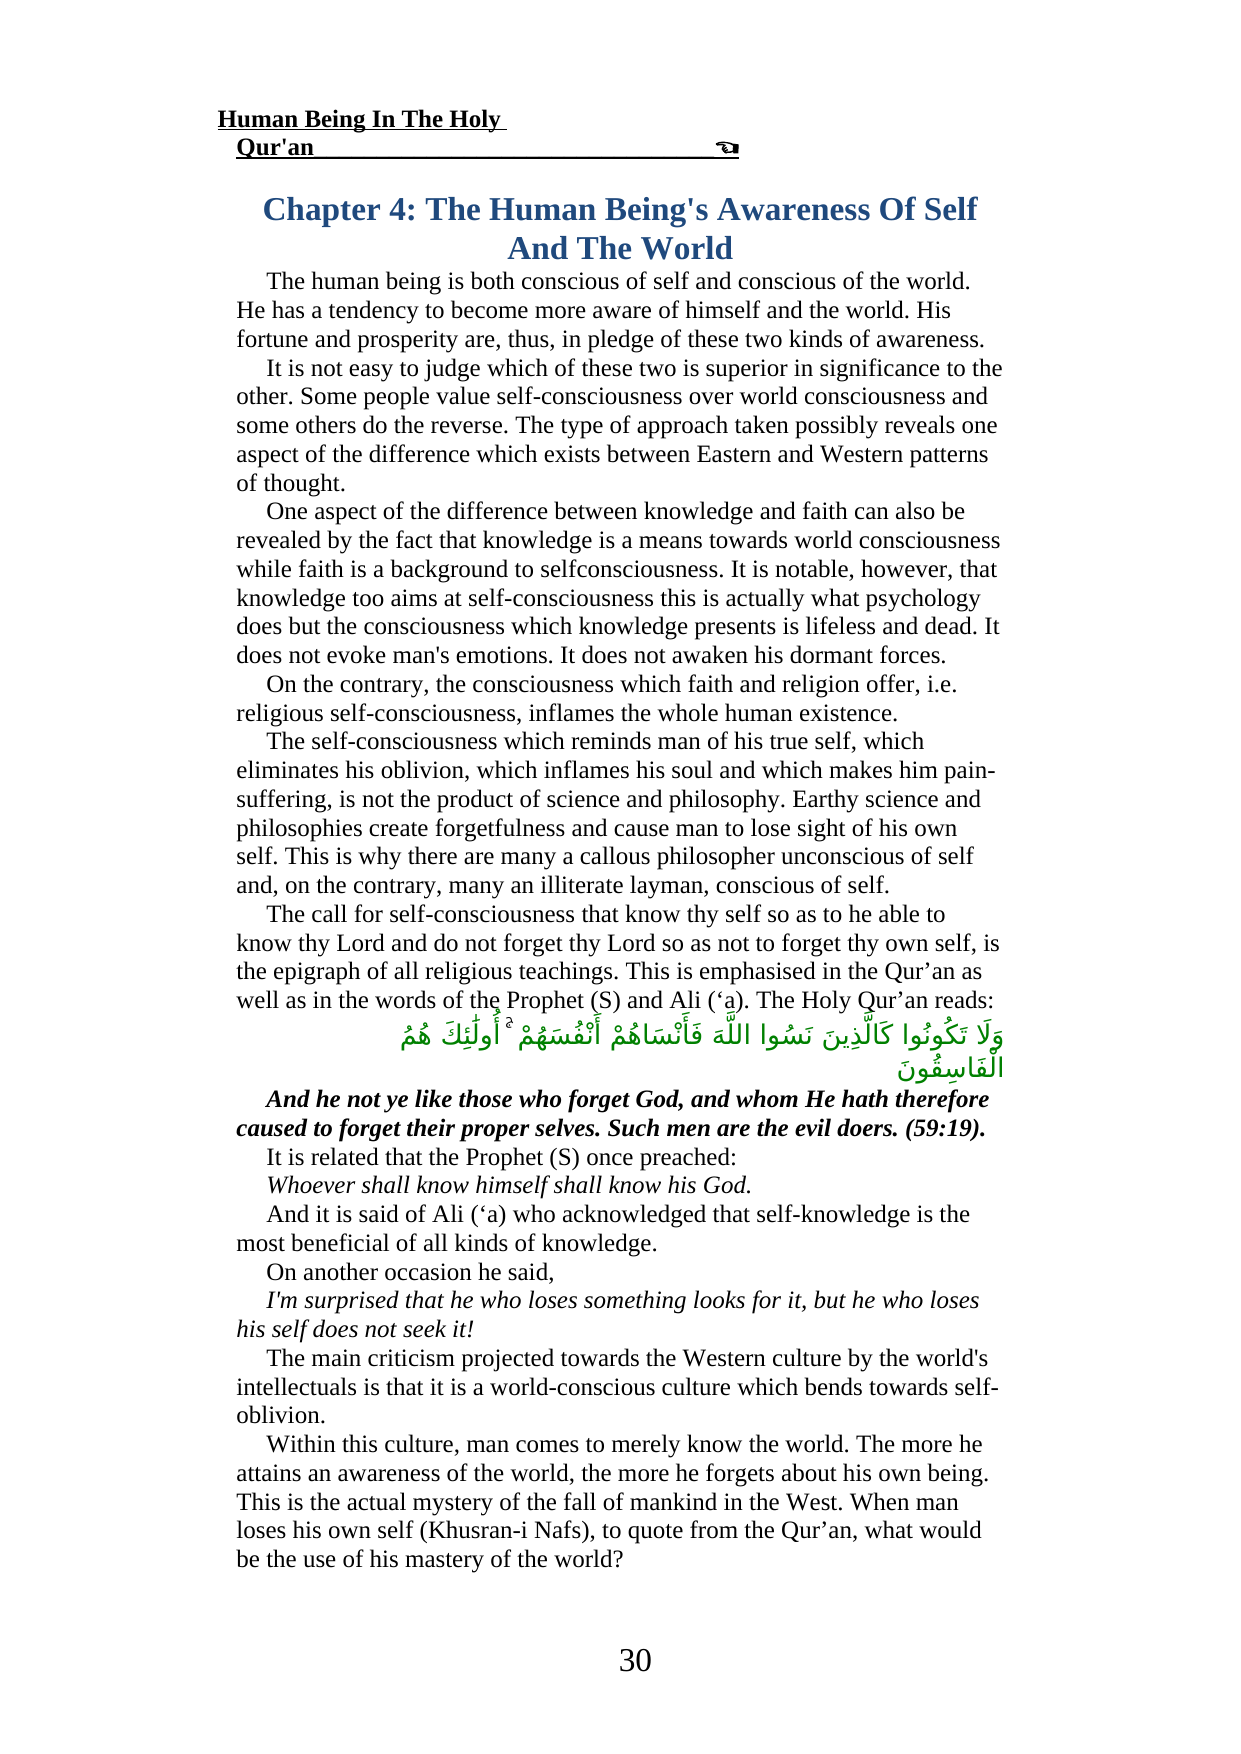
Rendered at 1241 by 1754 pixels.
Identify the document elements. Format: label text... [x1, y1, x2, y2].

text And it is said of Ali (‘a) who acknowledged that self-knowledge is the most beneficial of all kinds of knowledge. [236, 1199, 1004, 1257]
text Within this culture, man comes to merely know the world. The more he attains an awareness of the world, the more he forgets about his own being. This is the actual mystery of the fall of mankind in the West. When man loses his own self (Khusran-i Nafs), to quote from the Qur’an, what would be the use of his mastery of the world? [236, 1429, 1004, 1573]
text One aspect of the difference between knowledge and faith can also be revealed by the fact that knowledge is a means towards world consciousness while faith is a background to self­consciousness. It is notable, however, that knowledge too aims at self-consciousness this is actually what psychology does but the consciousness which knowledge presents is lifeless and dead. It does not evoke man's emotions. It does not awaken his dormant forces. [236, 496, 1004, 669]
text On another occasion he said, [236, 1257, 1004, 1286]
text Whoever shall know himself shall know his God. [236, 1171, 1004, 1199]
text It is related that the Prophet (S) once preached: [236, 1142, 1004, 1171]
text The human being is both conscious of self and conscious of the world. He has a tendency to become more aware of himself and the world. His fortune and prosperity are, thus, in pledge of these two kinds of awareness. [236, 266, 1004, 353]
text I'm surprised that he who loses something looks for it, but he who loses his self does not seek it! [236, 1286, 1004, 1343]
text The self-consciousness which reminds man of his true self, which eliminates his oblivion, which inflames his soul and which makes him pain-suffering, is not the product of science and philosophy. Earthy science and philosophies create forgetfulness and cause man to lose sight of his own self. This is why there are many a callous philosopher unconscious of self and, on the contrary, many an illiterate layman, conscious of self. [236, 726, 1004, 899]
subtitle Chapter 4: The Human Being's Awareness Of Self And The World [236, 190, 1004, 266]
text And he not ye like those who forget God, and whom He hath therefore caused to forget their proper selves. Such men are the evil doers. (59:19). [236, 1084, 1004, 1142]
text وَلَا تَكُونُوا كَالَّذِينَ نَسُوا اللَّهَ فَأَنْسَاهُمْ أَنْفُسَهُمْ ۚ أُولَٰئِكَ هُمُ الْفَاسِقُونَ [236, 1014, 1004, 1084]
text The call for self-consciousness that know thy self so as to he able to know thy Lord and do not forget thy Lord so as not to forget thy own self, is the epigraph of all religious teachings. This is emphasised in the Qur’an as well as in the words of the Prophet (S) and Ali (‘a). The Holy Qur’an reads: [236, 899, 1004, 1014]
text The main criticism projected towards the Western culture by the world's intellectuals is that it is a world-conscious culture which bends towards self-oblivion. [236, 1343, 1004, 1429]
text It is not easy to judge which of these two is superior in significance to the other. Some people value self-consciousness over world consciousness and some others do the reverse. The type of approach taken possibly reveals one aspect of the difference which exists between Eastern and Western patterns of thought. [236, 353, 1004, 496]
text On the contrary, the consciousness which faith and religion offer, i.e. religious self-consciousness, inflames the whole human existence. [236, 669, 1004, 726]
